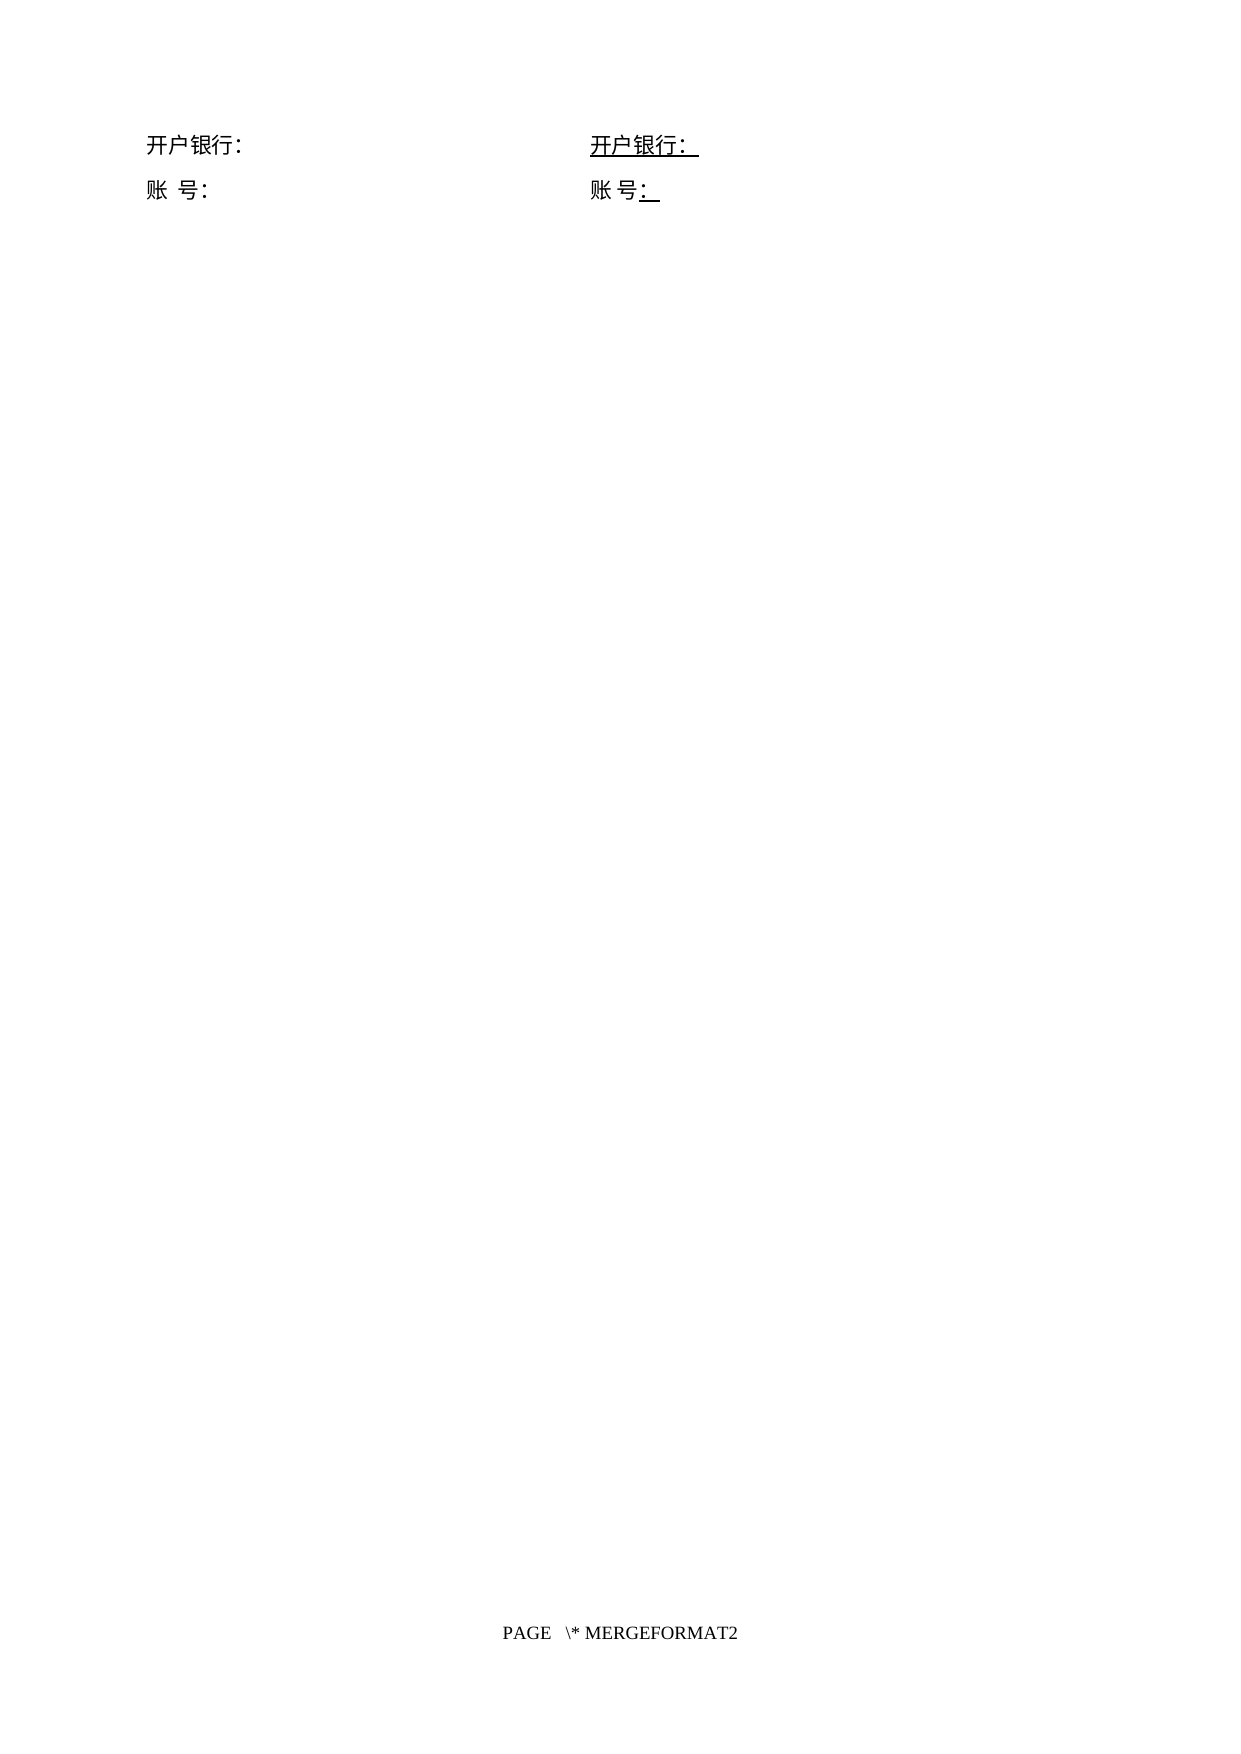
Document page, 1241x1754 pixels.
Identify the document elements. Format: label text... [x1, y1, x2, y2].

table_cell 开户银行： [579, 127, 1105, 172]
table_cell 账 号： [579, 172, 1105, 223]
table_cell 账 号： [135, 172, 578, 223]
table_cell 开户银行： [135, 127, 578, 172]
